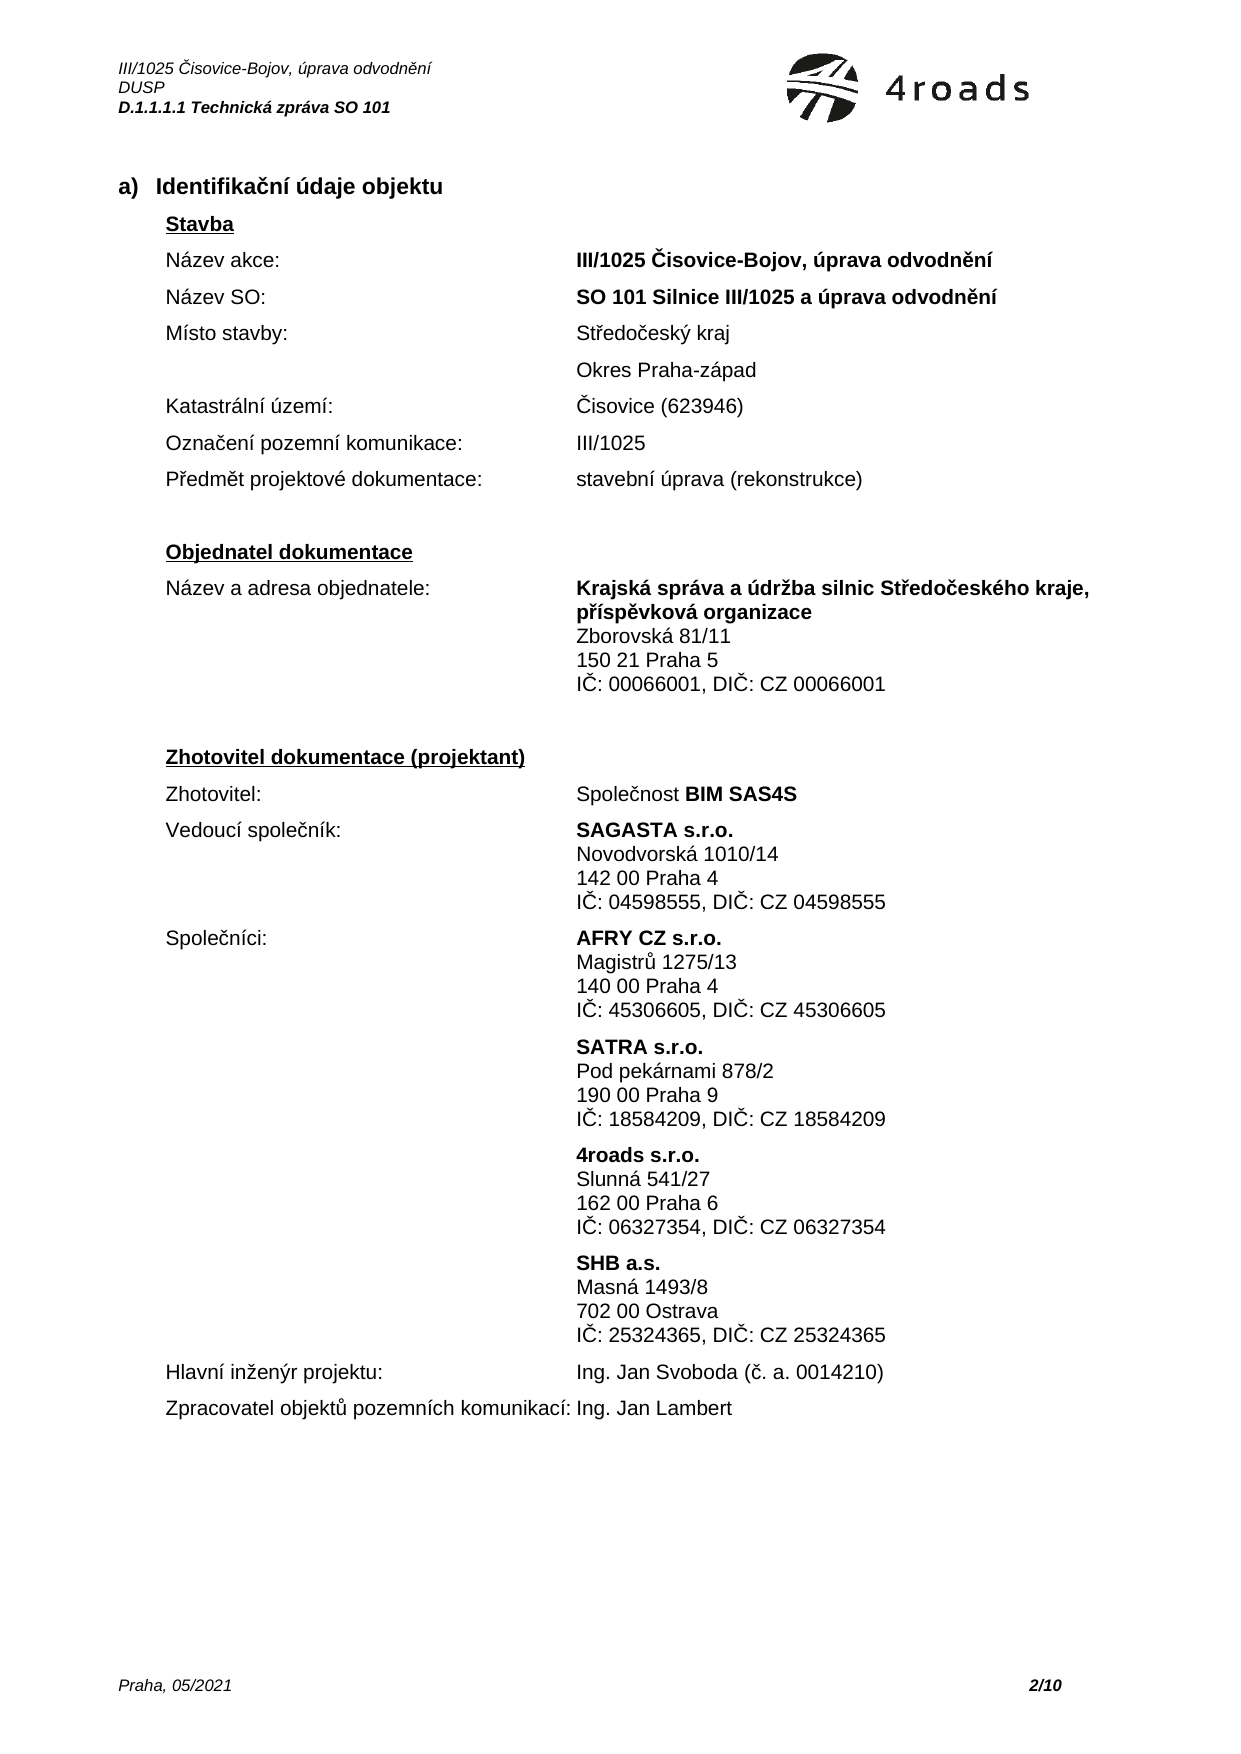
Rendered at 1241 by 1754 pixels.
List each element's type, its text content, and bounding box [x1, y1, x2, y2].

text 4roads s.r.o. Slunná 541/27 162 00 Praha 6 IČ: 06327354, DIČ: CZ 06327354 [165, 1143, 1122, 1239]
text Identifikační údaje objektu [118, 173, 1122, 199]
picture [776, 43, 1043, 136]
text Katastrální území: Čisovice (623946) [165, 394, 1122, 418]
text Hlavní inženýr projektu: Ing. Jan Svoboda (č. a. 0014210) [165, 1359, 1122, 1383]
text SATRA s.r.o. Pod pekárnami 878/2 190 00 Praha 9 IČ: 18584209, DIČ: CZ 18584209 [165, 1034, 1122, 1130]
text Okres Praha-západ [165, 357, 1122, 381]
text Zhotovitel: Společnost BIM SAS4S [165, 781, 1122, 805]
text SHB a.s. Masná 1493/8 702 00 Ostrava IČ: 25324365, DIČ: CZ 25324365 [165, 1251, 1122, 1347]
text Objednatel dokumentace [118, 540, 1122, 564]
text Označení pozemní komunikace: III/1025 [165, 430, 1122, 454]
text Zhotovitel dokumentace (projektant) [165, 745, 1122, 769]
text Název SO: SO 101 Silnice III/1025 a úprava odvodnění [165, 284, 1122, 308]
text Místo stavby: Středočeský kraj [165, 321, 1122, 345]
text Zpracovatel objektů pozemních komunikací: Ing. Jan Lambert [165, 1396, 1122, 1420]
text Společníci: AFRY CZ s.r.o. Magistrů 1275/13 140 00 Praha 4 IČ: 45306605, DIČ: CZ 45306605 [165, 926, 1122, 1022]
text Název a adresa objednatele: Krajská správa a údržba silnic Středočeského kraje, příspěvková organizace Zborovská 81/11 150 21 Praha 5 IČ: 00066001, DIČ: CZ 00066001 [165, 576, 1122, 696]
text Předmět projektové dokumentace: stavební úprava (rekonstrukce) [165, 467, 1122, 491]
text Vedoucí společník: SAGASTA s.r.o. Novodvorská 1010/14 142 00 Praha 4 IČ: 04598555, DIČ: CZ 04598555 [165, 818, 1122, 914]
text Stavba [118, 212, 1122, 236]
text Název akce: III/1025 Čisovice-Bojov, úprava odvodnění [165, 248, 1122, 272]
